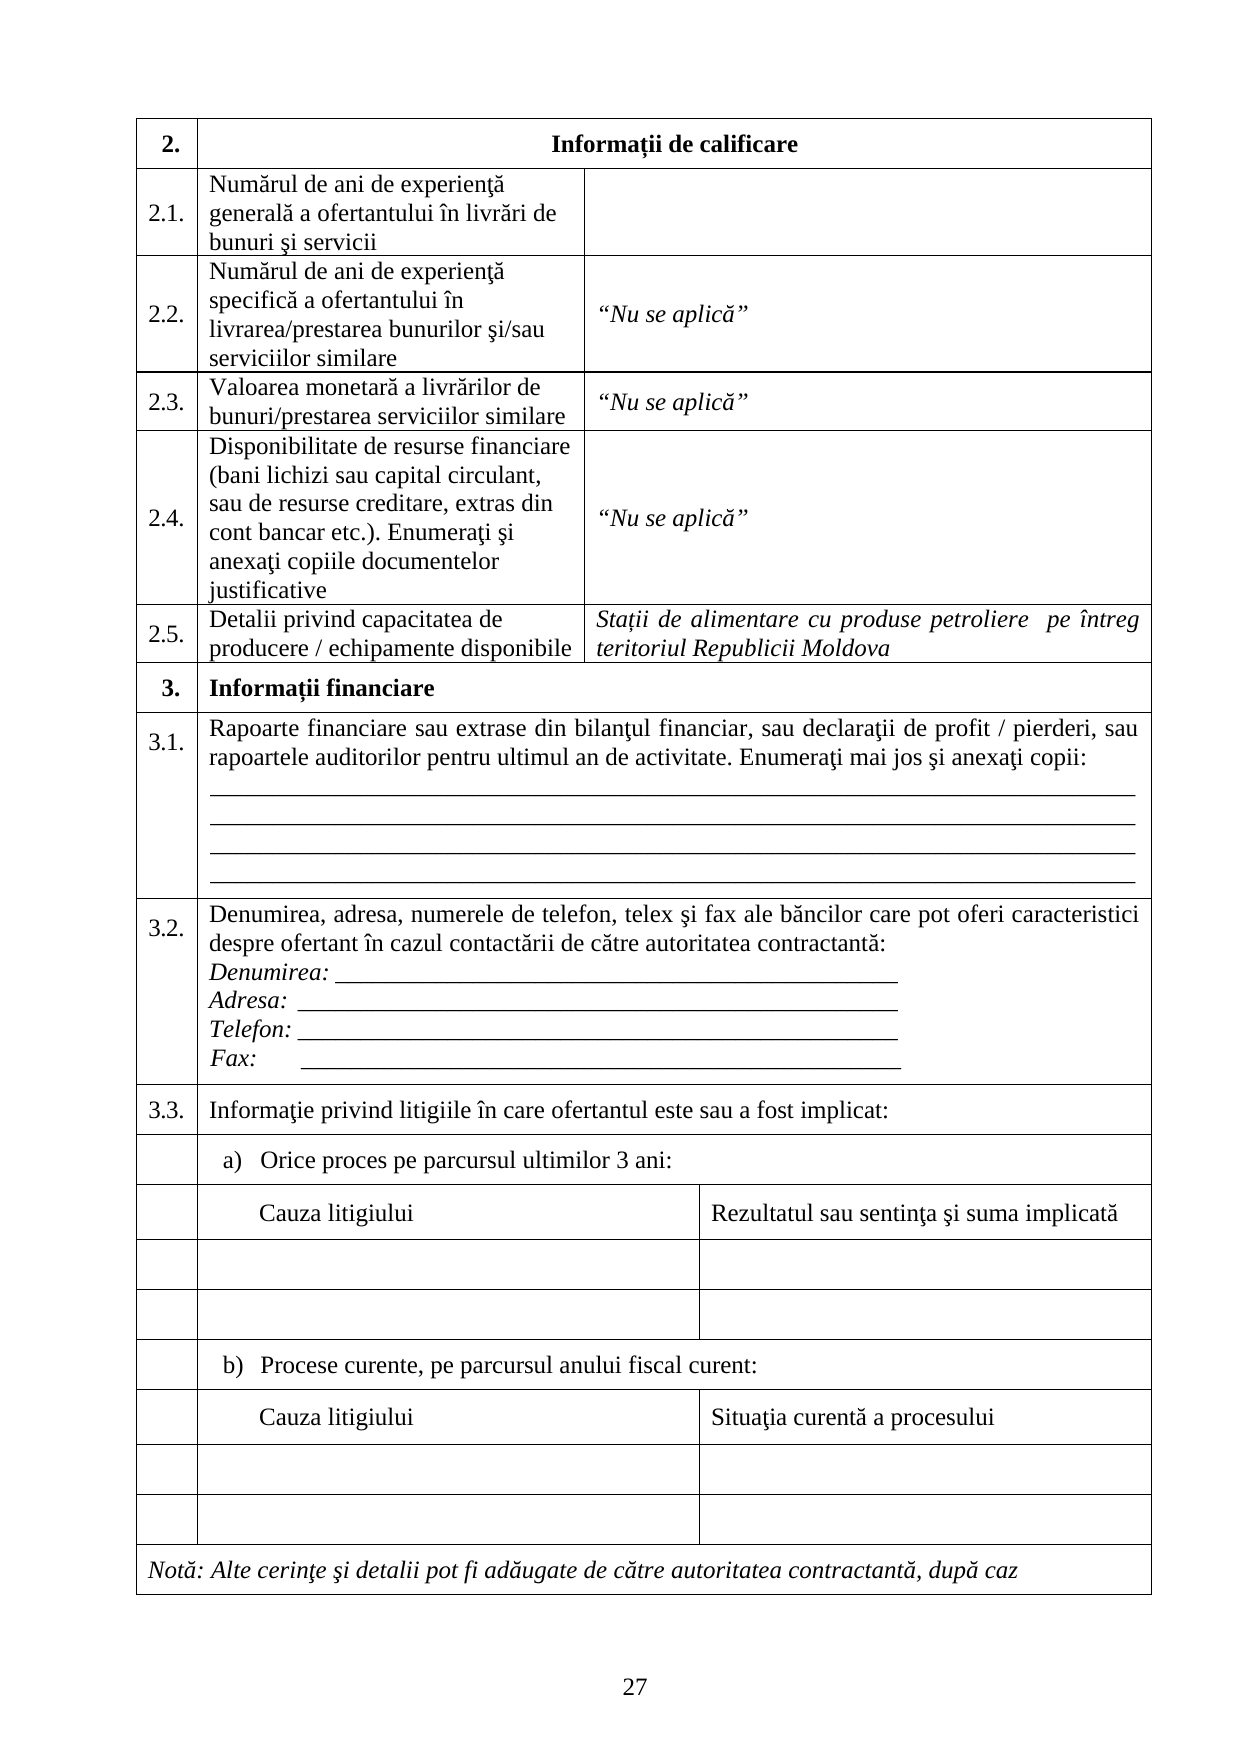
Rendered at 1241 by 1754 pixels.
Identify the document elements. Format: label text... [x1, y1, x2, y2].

table_cell [137, 1240, 197, 1289]
table_cell [198, 1390, 248, 1444]
table_cell Informații financiare [198, 663, 1151, 712]
table_cell [248, 1445, 699, 1494]
table_cell [137, 1445, 197, 1494]
table_cell “Nu se aplică” [585, 373, 1151, 430]
table_cell Informații de calificare [198, 119, 1151, 168]
table_cell Notă: Alte cerinţe şi detalii pot fi adăugate de către autoritatea contractantă, după caz [137, 1545, 1151, 1594]
table_cell [585, 169, 1151, 255]
table_cell 3.2. [137, 899, 197, 957]
table_cell [198, 1495, 248, 1544]
table_cell 3.3. [137, 1085, 197, 1134]
table_cell “Nu se aplică” [585, 431, 1151, 603]
table_cell Valoarea monetară a livrărilor de bunuri/prestarea serviciilor similare [198, 373, 584, 430]
table_cell Numărul de ani de experienţă generală a ofertantului în livrări de bunuri şi servicii [198, 169, 584, 255]
table_cell 2.1. [137, 169, 197, 255]
table_cell 2.2. [137, 256, 197, 371]
table_cell 3.1. [137, 713, 197, 771]
table_cell 2.5. [137, 605, 197, 662]
table_cell Procese curente, pe parcursul anului fiscal curent: [198, 1340, 1151, 1389]
table_cell Situaţia curentă a procesului [700, 1390, 1151, 1444]
table_cell Denumirea: _____________________________________________ Adresa: ________________________________________________ Telefon: ________________________________________________ Fax: ________________________________________________ [198, 957, 1151, 1084]
table_cell Denumirea, adresa, numerele de telefon, telex şi fax ale băncilor care pot oferi caracteristici despre ofertant în cazul contactării de către autoritatea contractantă: [198, 899, 1151, 957]
table_cell Detalii privind capacitatea de producere / echipamente disponibile [198, 605, 584, 662]
table_cell [137, 1135, 197, 1184]
table_cell “Nu se aplică” [585, 256, 1151, 371]
table_cell Cauza litigiului [248, 1390, 699, 1444]
table_cell [198, 1445, 248, 1494]
table_cell [137, 957, 197, 1084]
table_cell Numărul de ani de experienţă specifică a ofertantului în livrarea/prestarea bunurilor şi/sau serviciilor similare [198, 256, 584, 371]
table_cell [248, 1240, 699, 1289]
table_cell [137, 119, 197, 168]
table_cell [700, 1445, 1151, 1494]
table_cell Cauza litigiului [248, 1185, 699, 1239]
table_cell [137, 663, 197, 712]
table_cell [248, 1290, 699, 1339]
table_cell [248, 1495, 699, 1544]
table_cell [198, 1240, 248, 1289]
table_cell __________________________________________________________________________ __________________________________________________________________________ __________________________________________________________________________ __________________________________________________________________________ [198, 771, 1151, 898]
table_cell [137, 771, 197, 898]
table_cell [137, 1185, 197, 1239]
table_cell [700, 1240, 1151, 1289]
table_cell 2.4. [137, 431, 197, 603]
table_cell Rapoarte financiare sau extrase din bilanţul financiar, sau declaraţii de profit / pierderi, sau rapoartele auditorilor pentru ultimul an de activitate. Enumeraţi mai jos şi anexaţi copii: [198, 713, 1151, 771]
table_cell Disponibilitate de resurse financiare (bani lichizi sau capital circulant, sau de resurse creditare, extras din cont bancar etc.). Enumeraţi şi anexaţi copiile documentelor justificative [198, 431, 584, 603]
table_cell [198, 1290, 248, 1339]
table_cell [137, 1290, 197, 1339]
table_cell [137, 1390, 197, 1444]
table_cell 2.3. [137, 373, 197, 430]
table_cell Rezultatul sau sentinţa şi suma implicată [700, 1185, 1151, 1239]
table_cell [137, 1340, 197, 1389]
table_cell [700, 1495, 1151, 1544]
table_cell [198, 1185, 248, 1239]
table_cell [137, 1495, 197, 1544]
table_cell [700, 1290, 1151, 1339]
table_cell Orice proces pe parcursul ultimilor 3 ani: [198, 1135, 1151, 1184]
table_cell Stații de alimentare cu produse petroliere pe întreg teritoriul Republicii Moldova [585, 605, 1151, 662]
table_cell Informaţie privind litigiile în care ofertantul este sau a fost implicat: [198, 1085, 1151, 1134]
